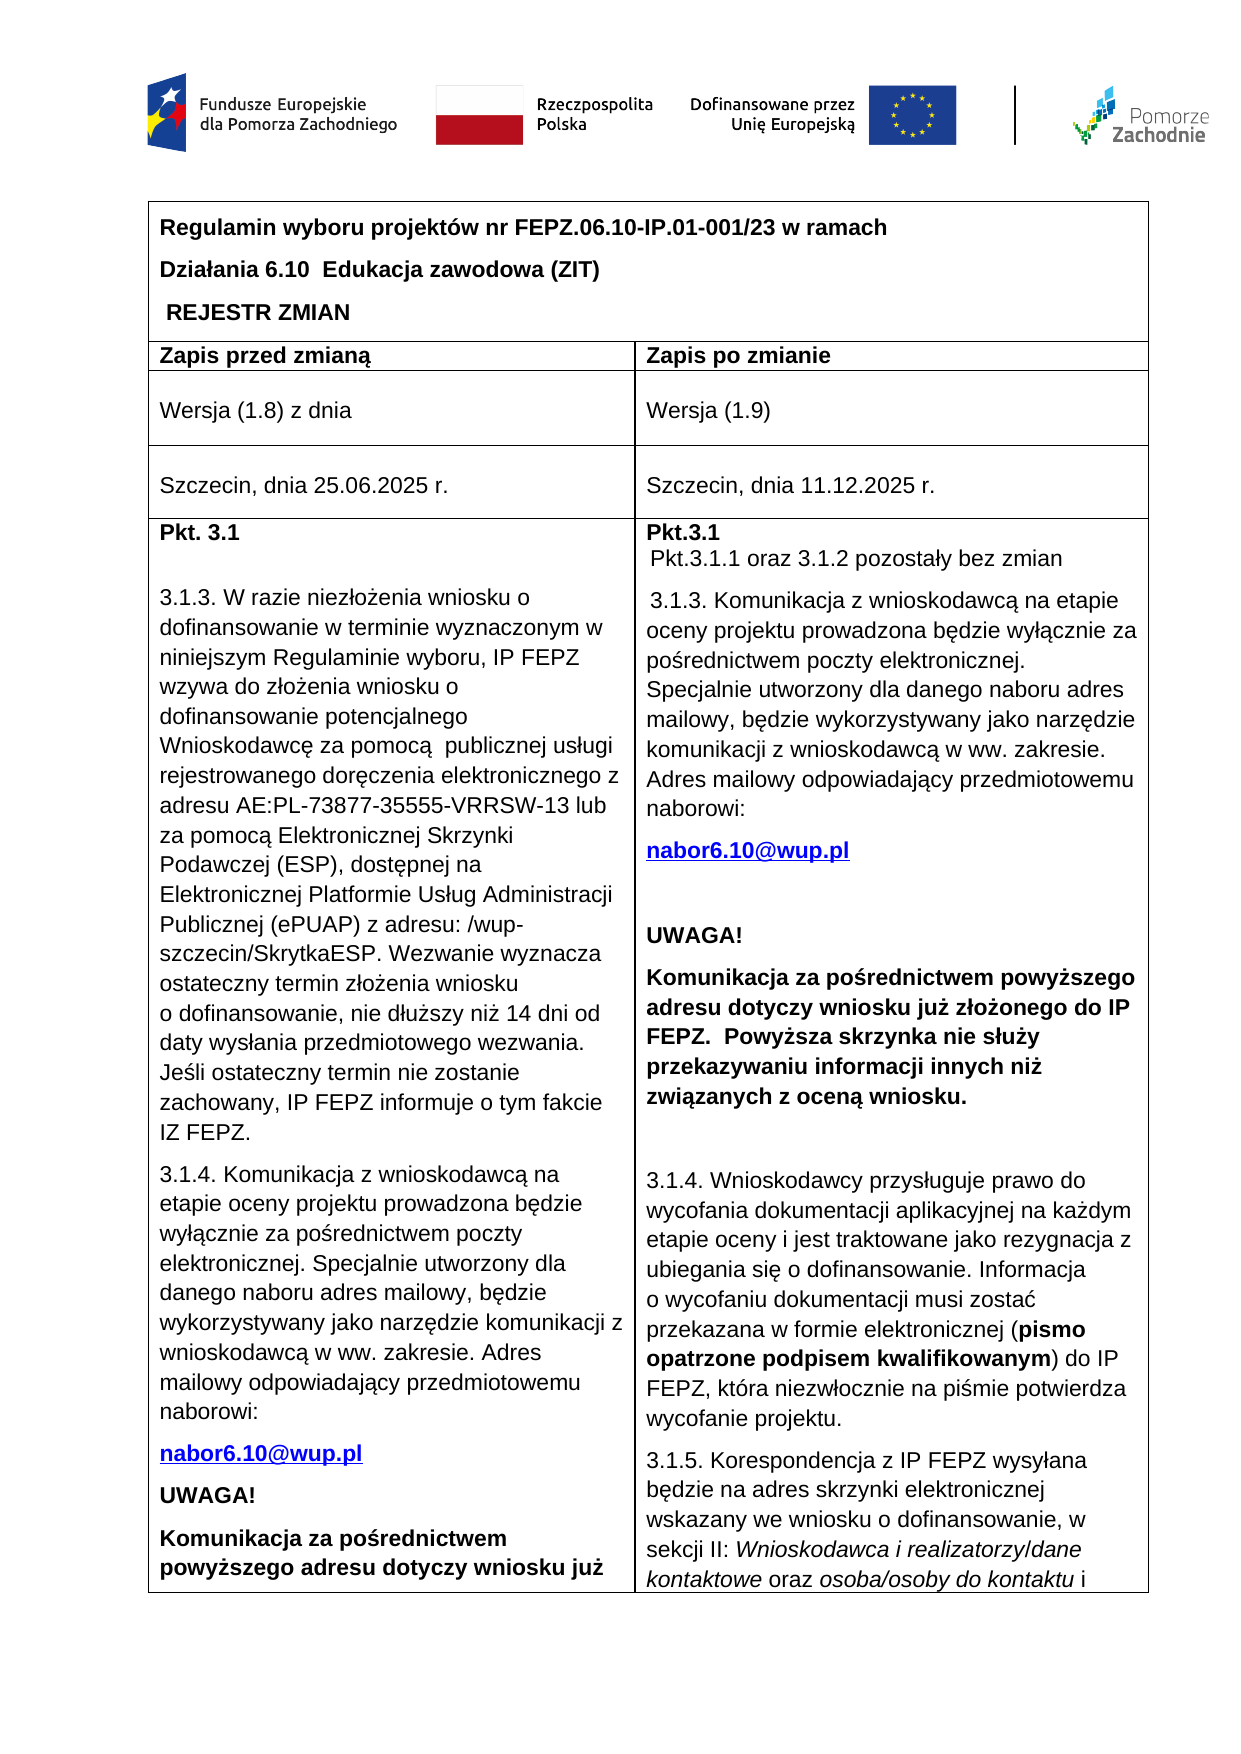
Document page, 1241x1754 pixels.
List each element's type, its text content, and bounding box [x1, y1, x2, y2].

table_cell Zapis po zmianie [636, 342, 1148, 369]
table_cell Szczecin, dnia 11.12.2025 r. [636, 446, 1148, 518]
table_cell Wersja (1.8) z dnia [149, 371, 634, 444]
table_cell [636, 519, 1148, 1592]
picture [147, 73, 1209, 152]
table_cell Zapis przed zmianą [149, 342, 634, 369]
table_cell Wersja (1.9) [636, 371, 1148, 444]
table_header Regulamin wyboru projektów nr FEPZ.06.10-IP.01-001/23 w ramach Działania 6.10 Edukacja zawodowa (ZIT) REJESTR ZMIAN [149, 202, 1148, 341]
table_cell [149, 519, 634, 1592]
table_cell Szczecin, dnia 25.06.2025 r. [149, 446, 634, 518]
